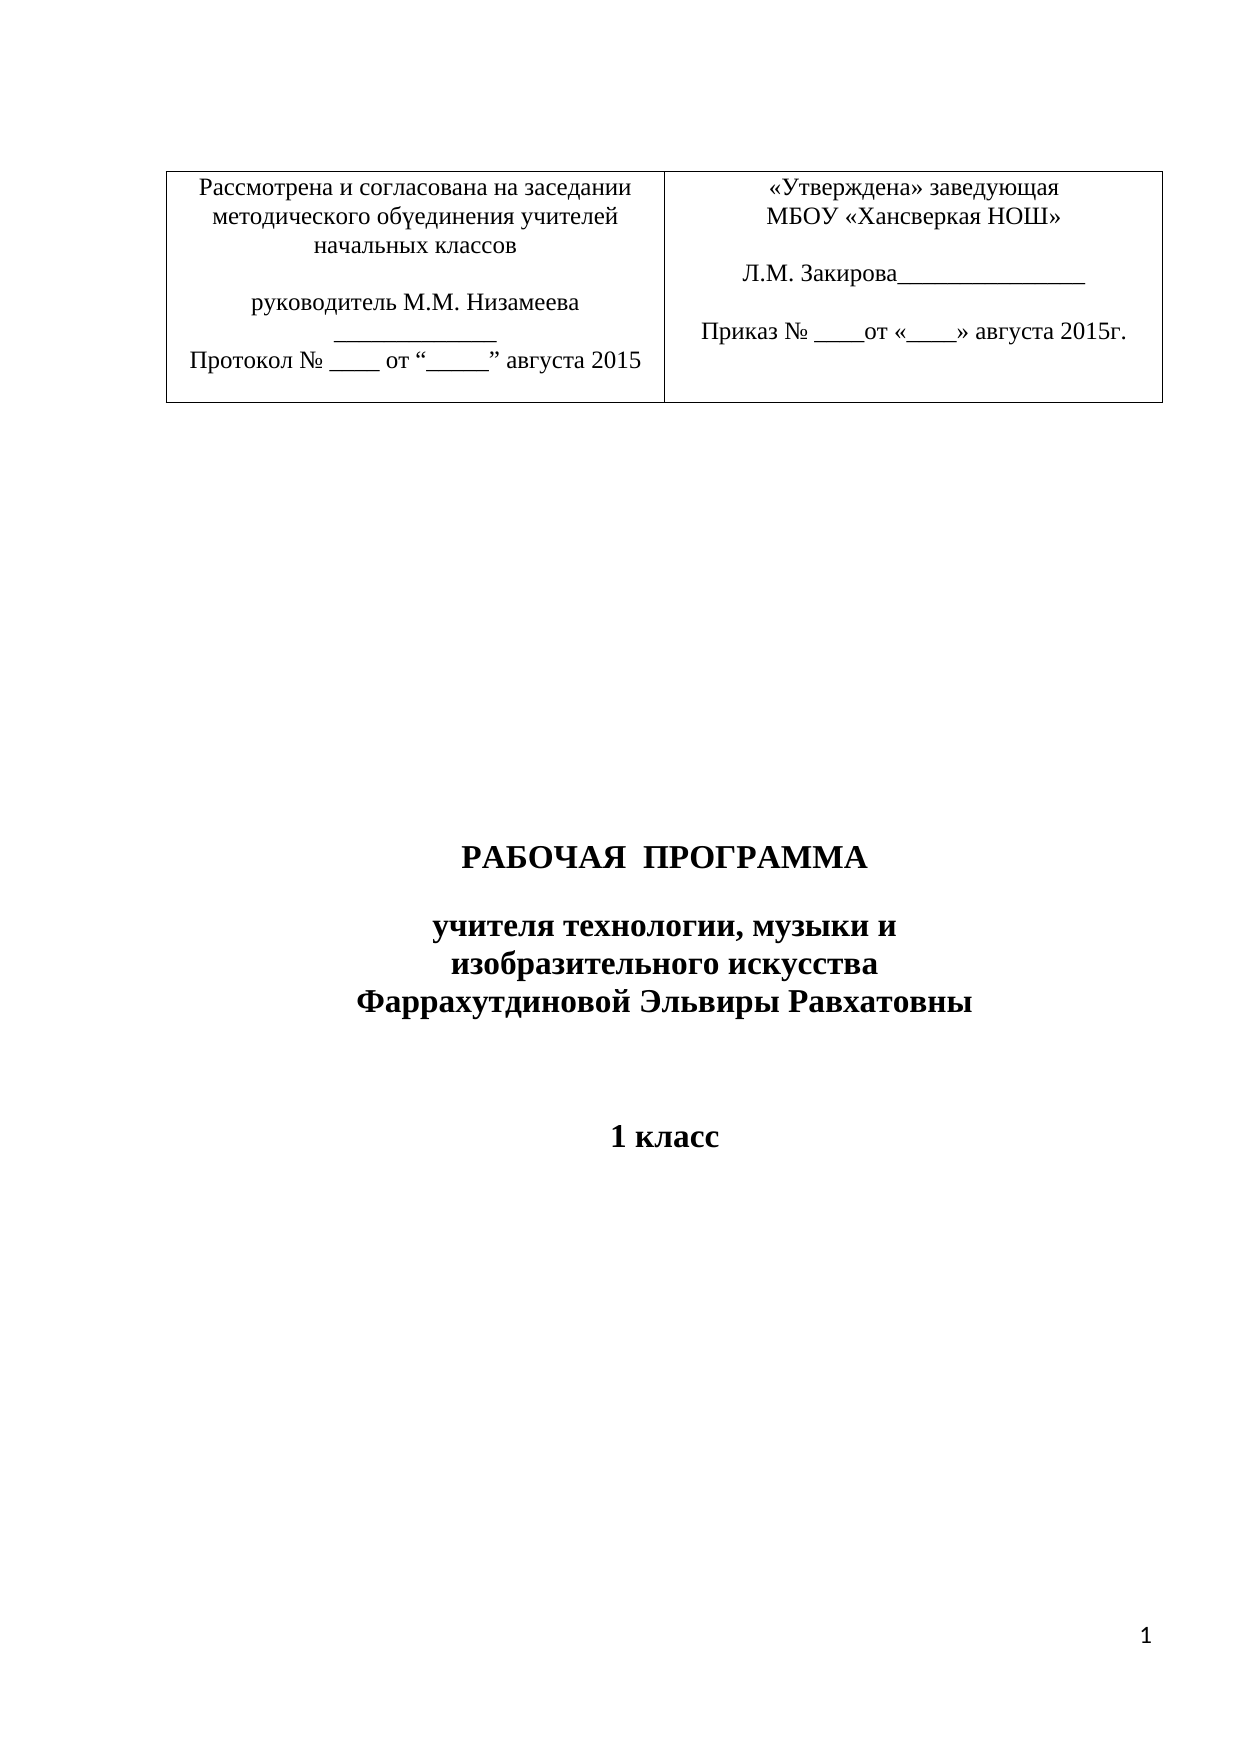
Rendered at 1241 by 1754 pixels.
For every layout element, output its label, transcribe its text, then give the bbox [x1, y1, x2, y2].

text Фаррахутдиновой Эльвиры Равхатовны [177, 982, 1152, 1020]
text 1 класс [177, 1117, 1152, 1155]
text РАБОЧАЯ ПРОГРАММА [177, 837, 1152, 876]
text изобразительного искусства [177, 943, 1152, 982]
table_header «Утверждена» заведующая МБОУ «Хансверкая НОШ» Л.М. Закирова_______________ Приказ № ____от «____» августа 2015г. [665, 172, 1162, 402]
table_header Рассмотрена и согласована на заседании методического обүединения учителей начальных классов руководитель М.М. Низамеева _____________ Протокол № ____ от “_____” августа 2015 [167, 172, 664, 402]
text учителя технологии, музыки и [177, 905, 1152, 943]
